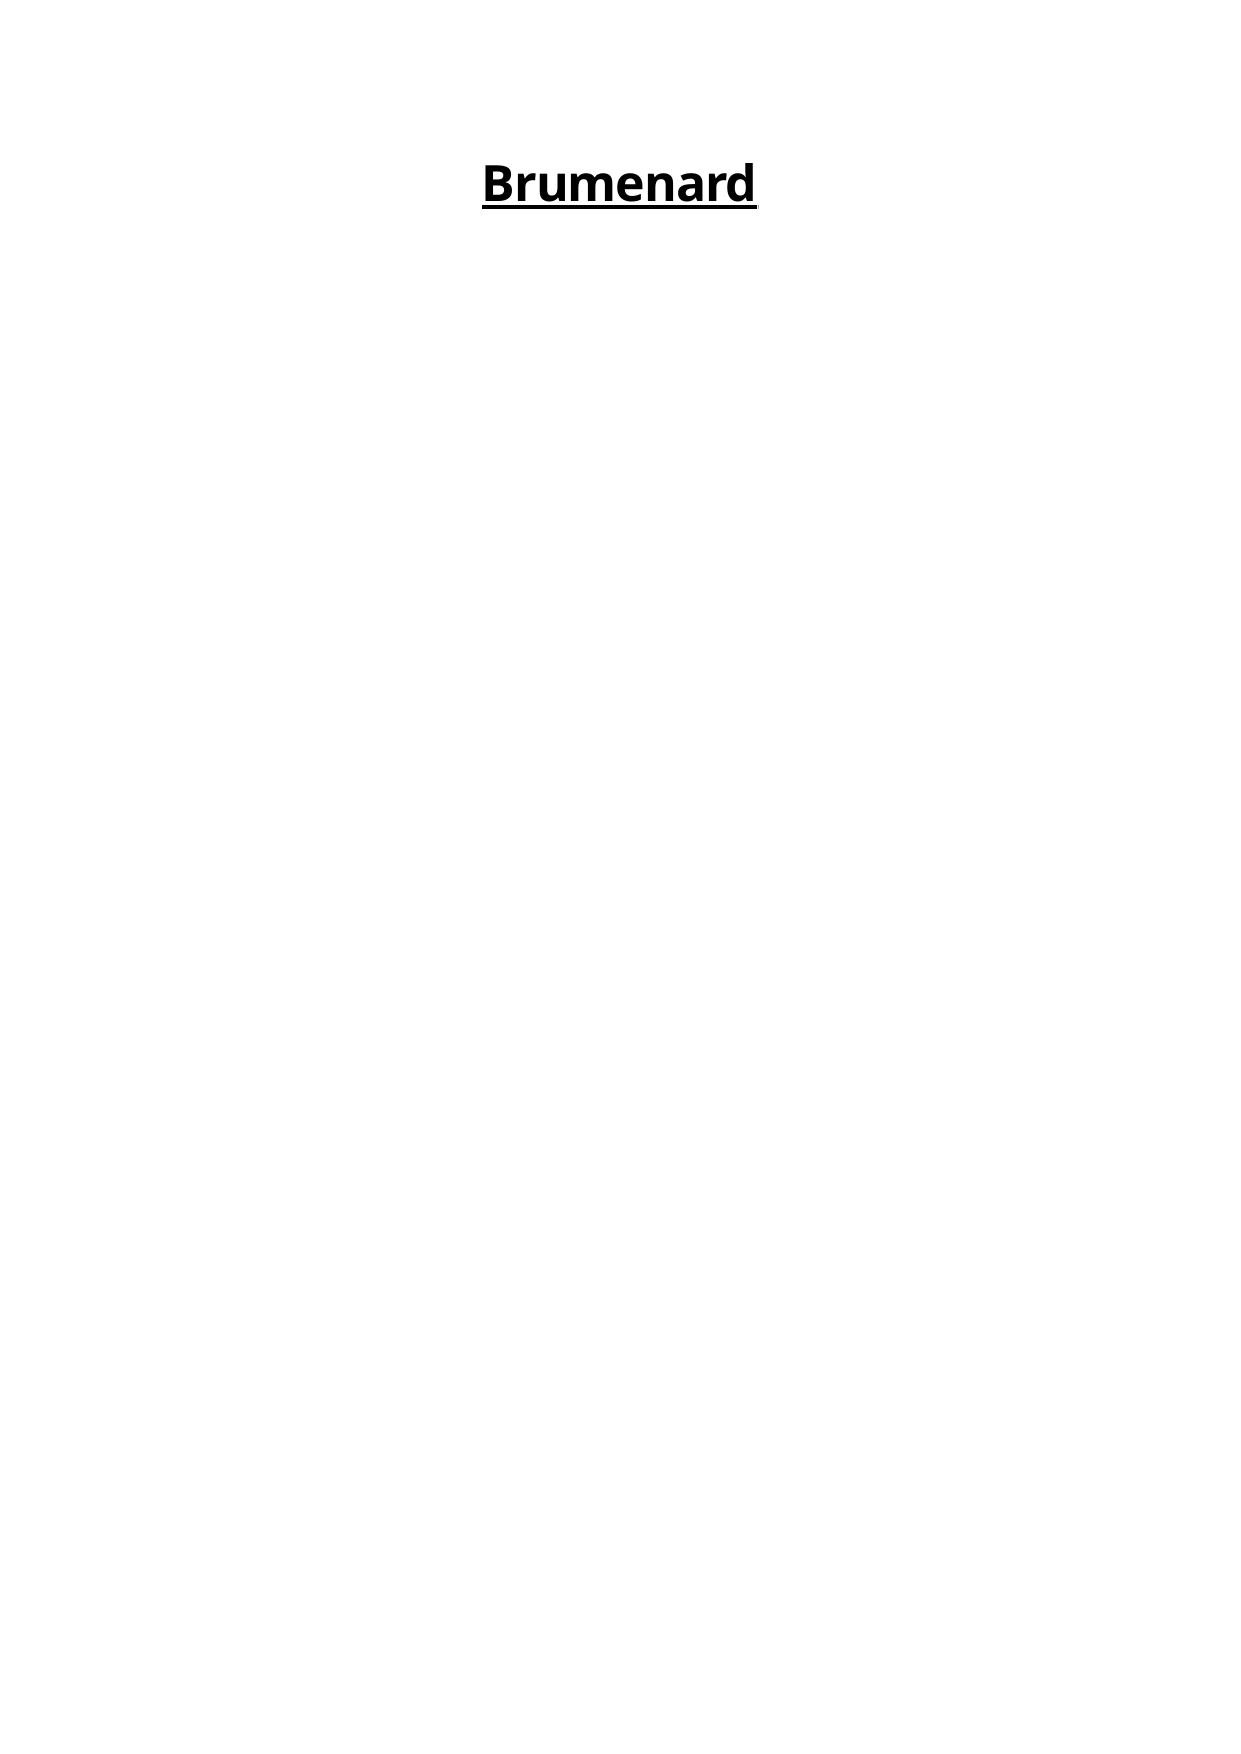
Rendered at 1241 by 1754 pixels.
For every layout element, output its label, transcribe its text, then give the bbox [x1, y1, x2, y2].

title Images chaudière bâtiment 22 Brumenard [148, 148, 1093, 216]
